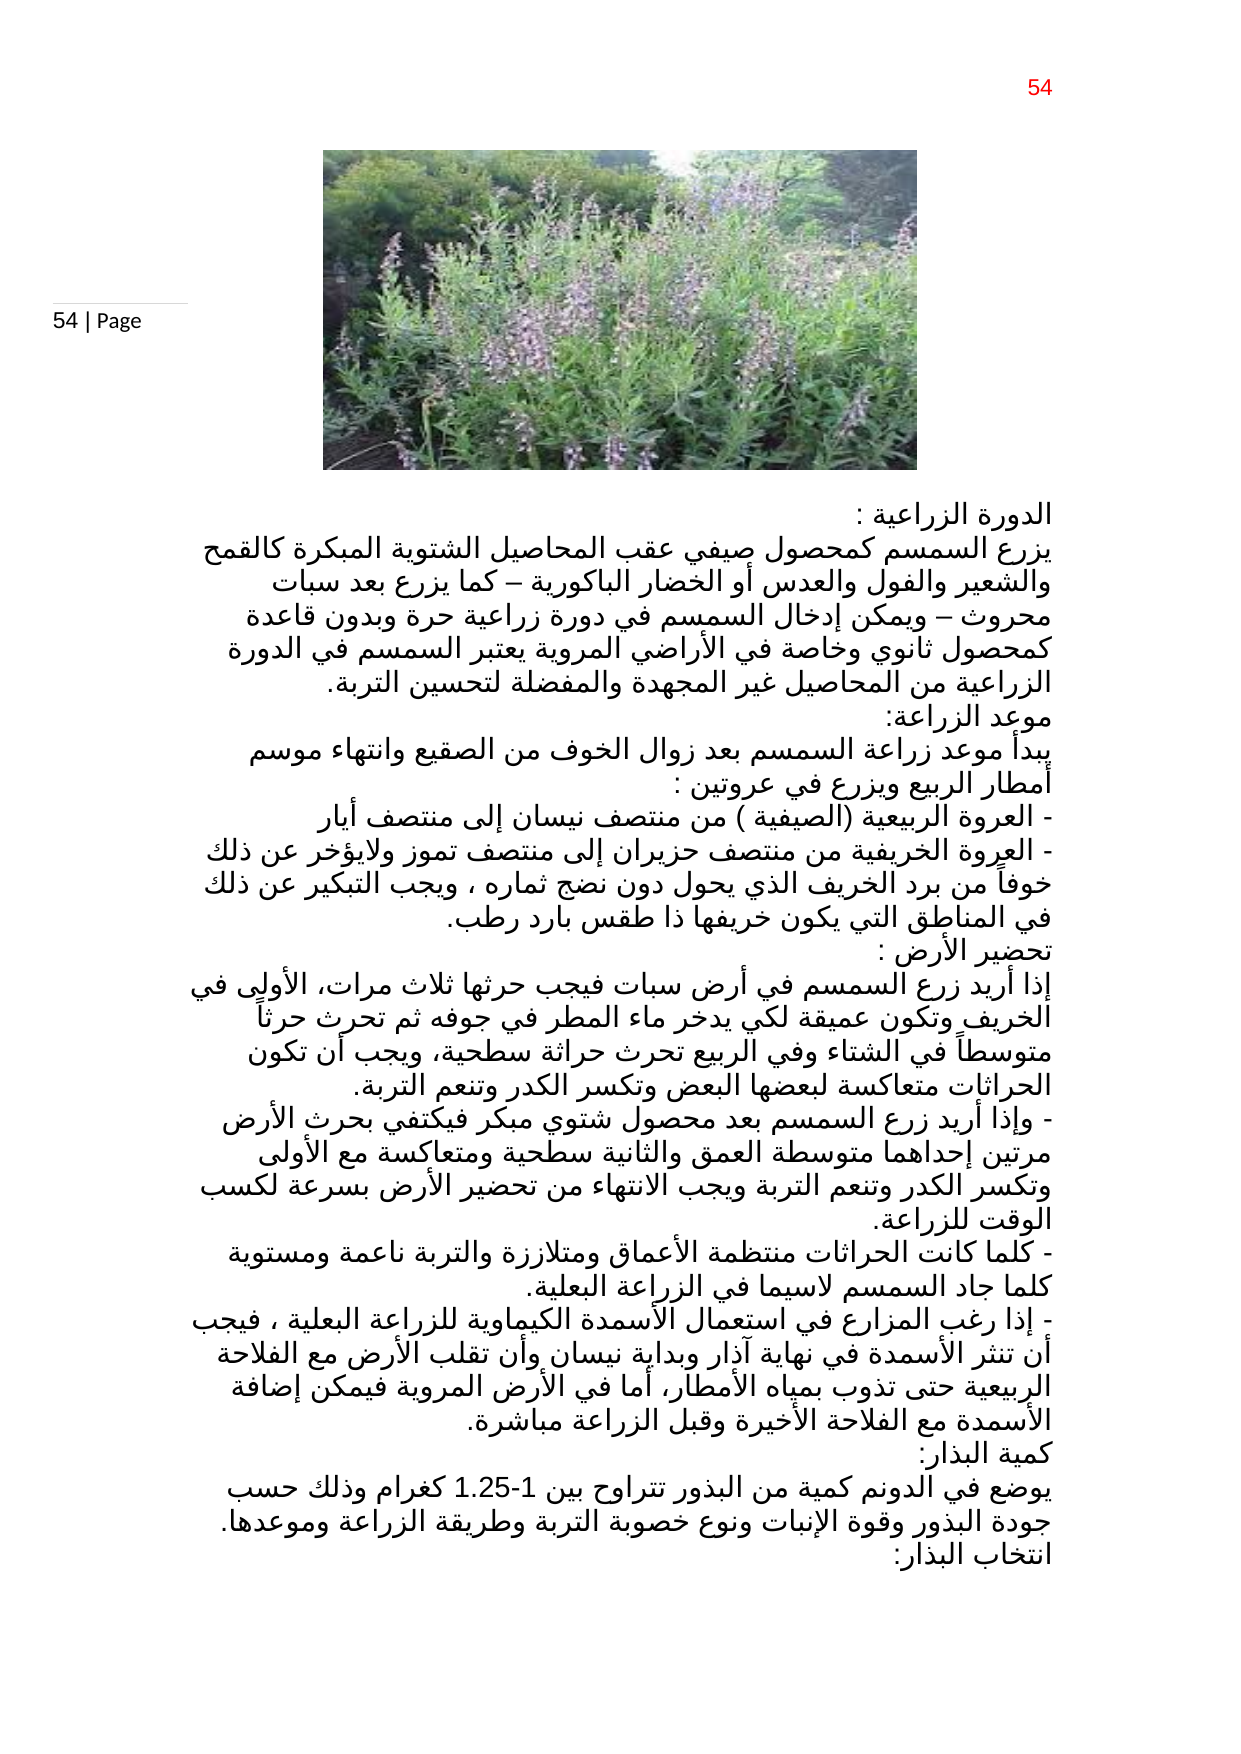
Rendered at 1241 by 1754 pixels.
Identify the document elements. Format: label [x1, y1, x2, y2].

text [187, 497, 1053, 1571]
picture [323, 150, 917, 470]
